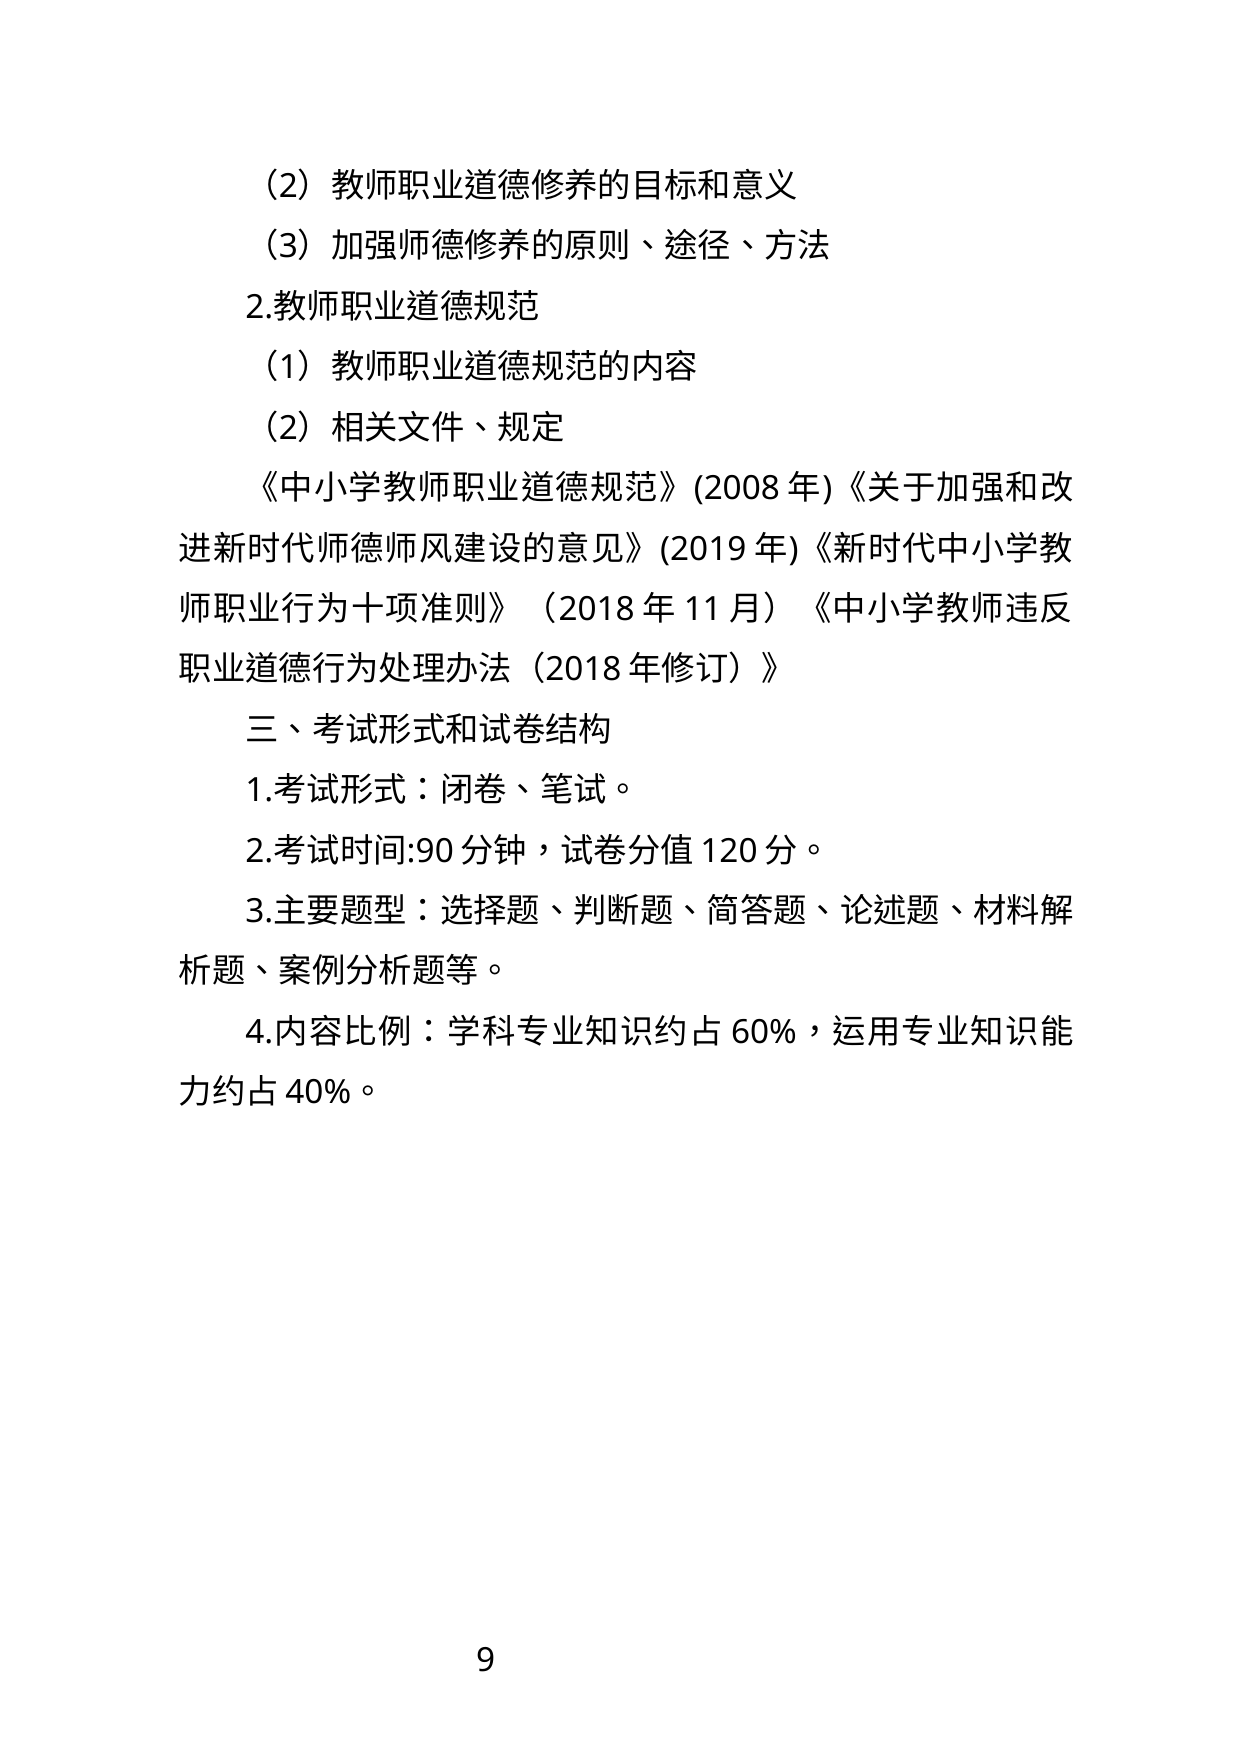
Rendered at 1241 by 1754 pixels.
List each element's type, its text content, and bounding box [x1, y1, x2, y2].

text 三、考试形式和试卷结构 [178, 693, 1073, 753]
text 2.考试时间:90分钟，试卷分值120分。 [178, 814, 1073, 874]
text （2）相关文件、规定 [178, 391, 1073, 451]
text 1.考试形式：闭卷、笔试。 [178, 753, 1073, 814]
text （3）加强师德修养的原则、途径、方法 [178, 209, 1073, 270]
text （1）教师职业道德规范的内容 [178, 330, 1073, 391]
text 《中小学教师职业道德规范》(2008年)《关于加强和改进新时代师德师风建设的意见》(2019年)《新时代中小学教师职业行为十项准则》（2018年11月）《中小学教师违反职业道德行为处理办法（2018年修订）》 [178, 451, 1073, 693]
text 2.教师职业道德规范 [178, 270, 1073, 330]
text 3.主要题型：选择题、判断题、简答题、论述题、材料解析题、案例分析题等。 [178, 874, 1073, 995]
text （2）教师职业道德修养的目标和意义 [178, 149, 1073, 209]
text 4.内容比例：学科专业知识约占60%，运用专业知识能力约占40%。 [178, 995, 1073, 1116]
